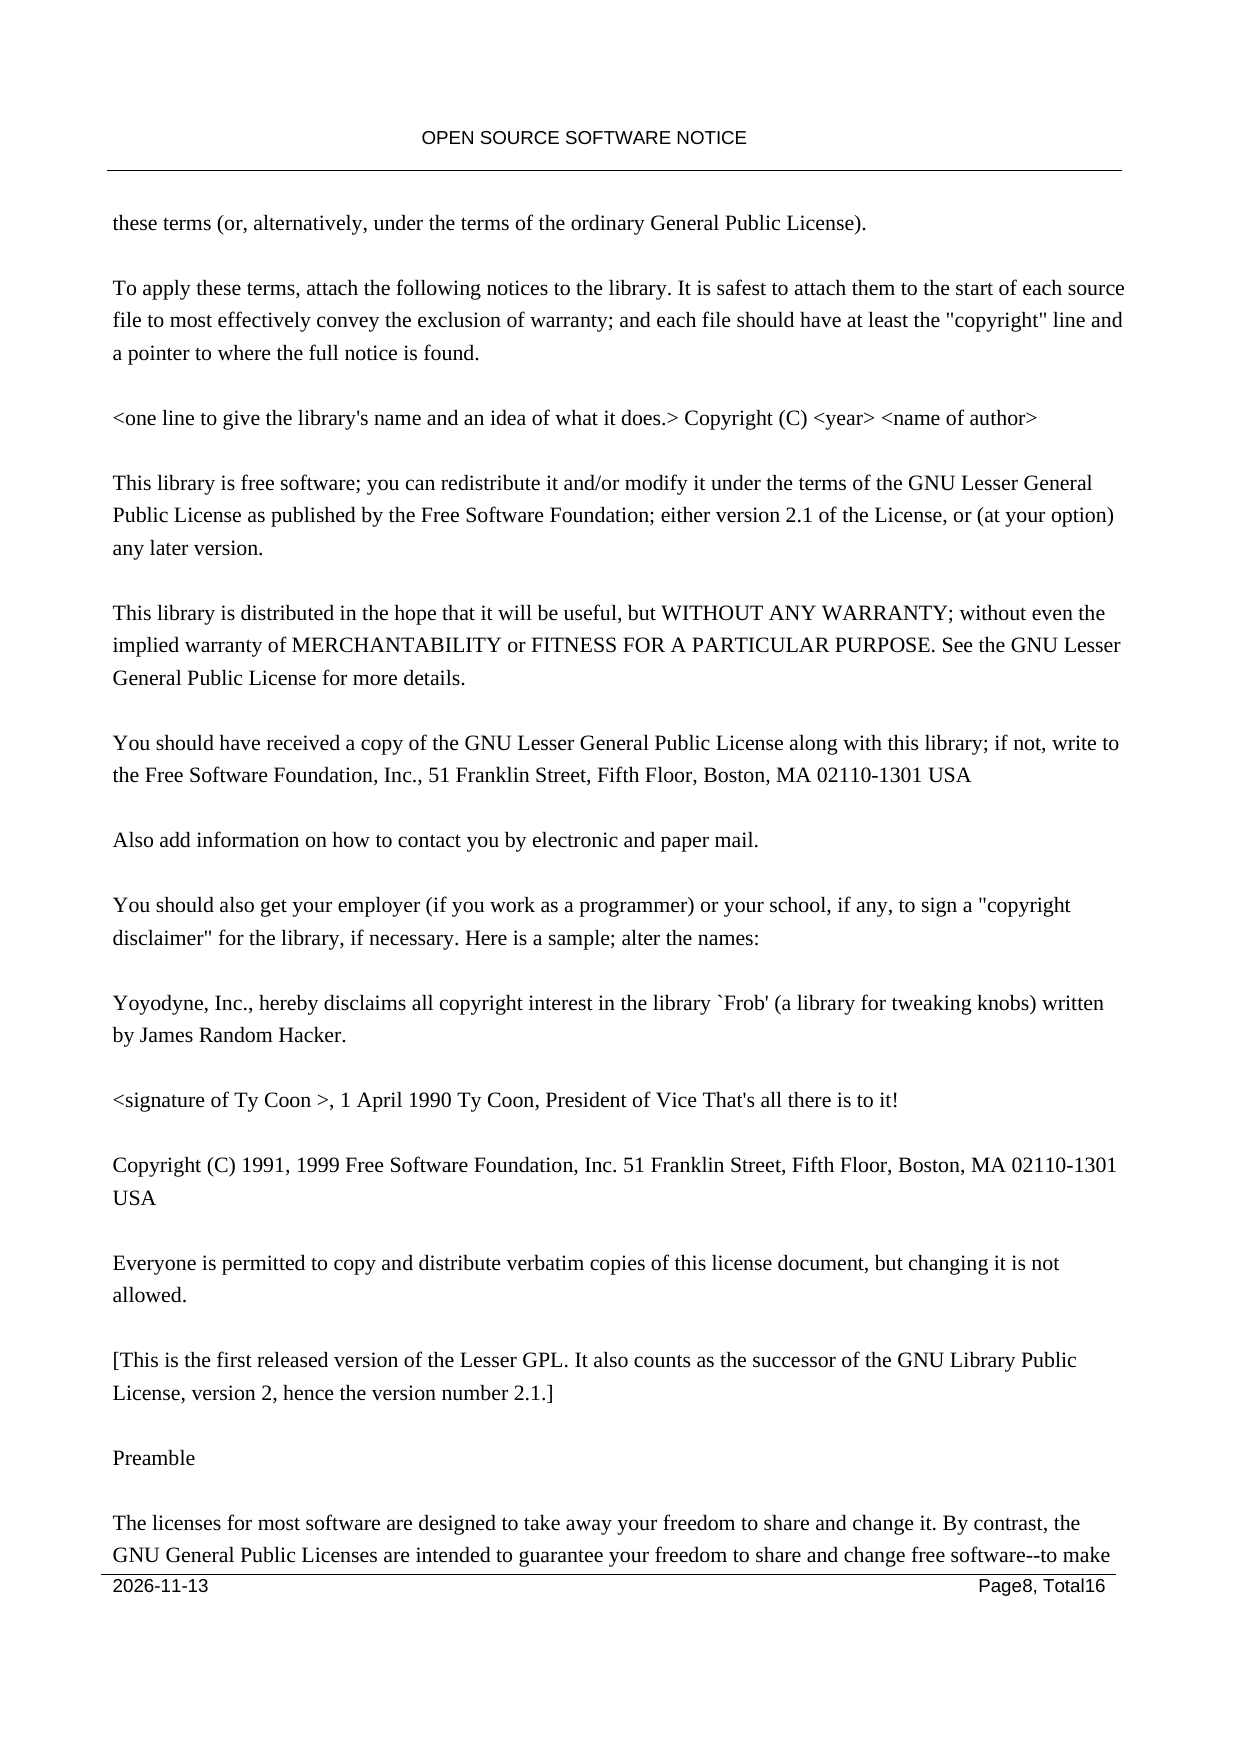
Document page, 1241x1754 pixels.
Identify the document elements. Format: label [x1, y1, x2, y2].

text [112, 206, 1128, 1571]
